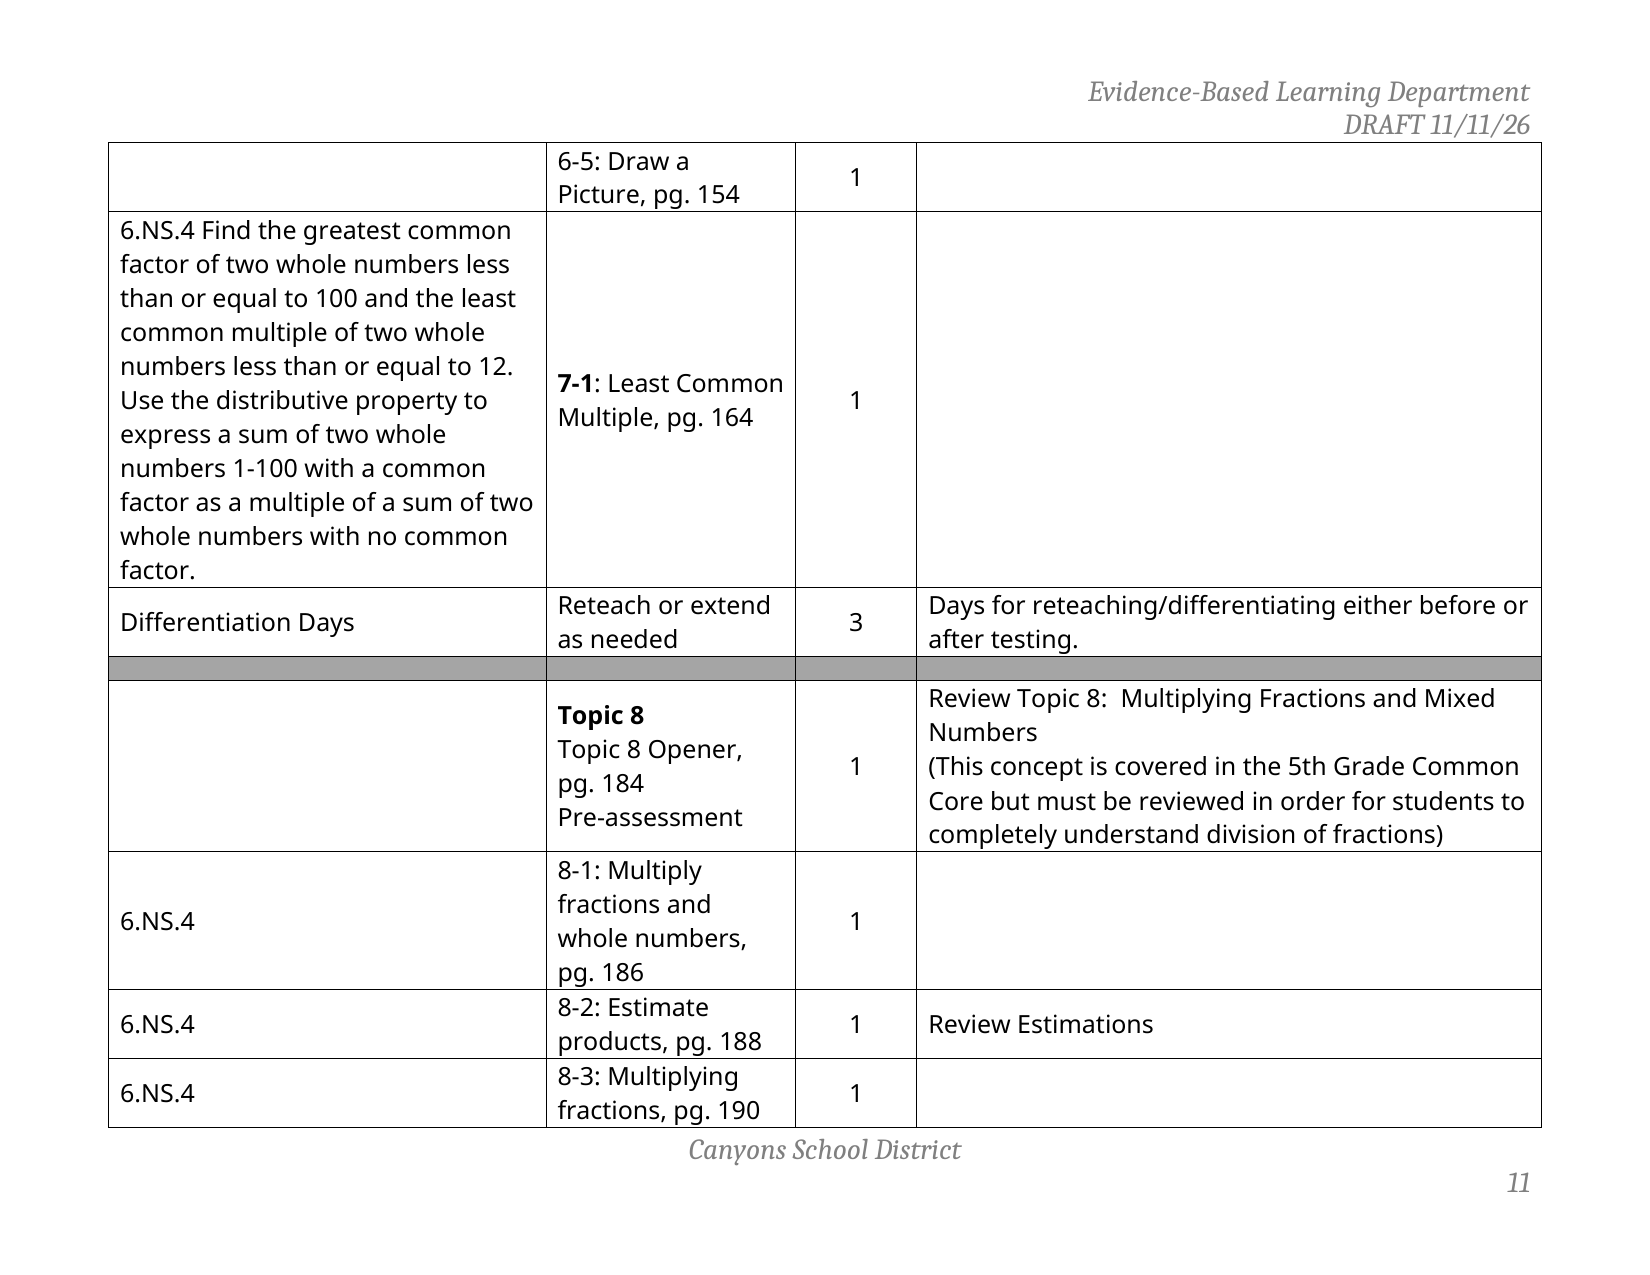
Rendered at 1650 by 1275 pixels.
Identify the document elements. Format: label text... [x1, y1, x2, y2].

table_cell [917, 852, 1541, 988]
table_cell 1 [796, 1059, 916, 1127]
table_cell Review Estimations [917, 990, 1541, 1058]
table_cell [917, 1059, 1541, 1127]
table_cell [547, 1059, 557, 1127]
table_cell [547, 657, 795, 680]
table_cell 7-1: Least Common Multiple, pg. 164 [547, 212, 795, 587]
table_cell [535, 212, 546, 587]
table_cell 1 [796, 852, 916, 988]
table_cell [917, 143, 1541, 211]
table_cell 3 [796, 588, 916, 656]
table_cell Differentiation Days [109, 588, 546, 656]
table_cell 1 [796, 212, 916, 587]
table_cell [109, 681, 546, 851]
table_cell Topic 8 Topic 8 Opener, pg. 184 Pre-assessment [547, 681, 795, 851]
table_cell Reteach or extend as needed [547, 588, 795, 656]
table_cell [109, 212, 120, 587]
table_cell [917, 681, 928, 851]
table_cell 6.NS.4 [109, 990, 546, 1058]
table_cell [796, 657, 916, 680]
table_cell 1 [796, 990, 916, 1058]
table_cell Days for reteaching/differentiating either before or after testing. [917, 588, 1541, 656]
table_cell [109, 143, 546, 211]
table_cell [917, 212, 1541, 587]
table_cell 6.NS.4 [109, 1059, 546, 1127]
table_cell [109, 657, 546, 680]
table_cell 1 [796, 681, 916, 851]
table_cell [917, 657, 1541, 680]
table_cell 1 [796, 143, 916, 211]
table_cell Review Topic 8: Multiplying Fractions and Mixed Numbers (This concept is covered in the 5th Grade Common Core but must be reviewed in order for students to completely understand division of fractions) [1038, 681, 1541, 851]
table_cell 6.NS.4 [109, 852, 546, 988]
